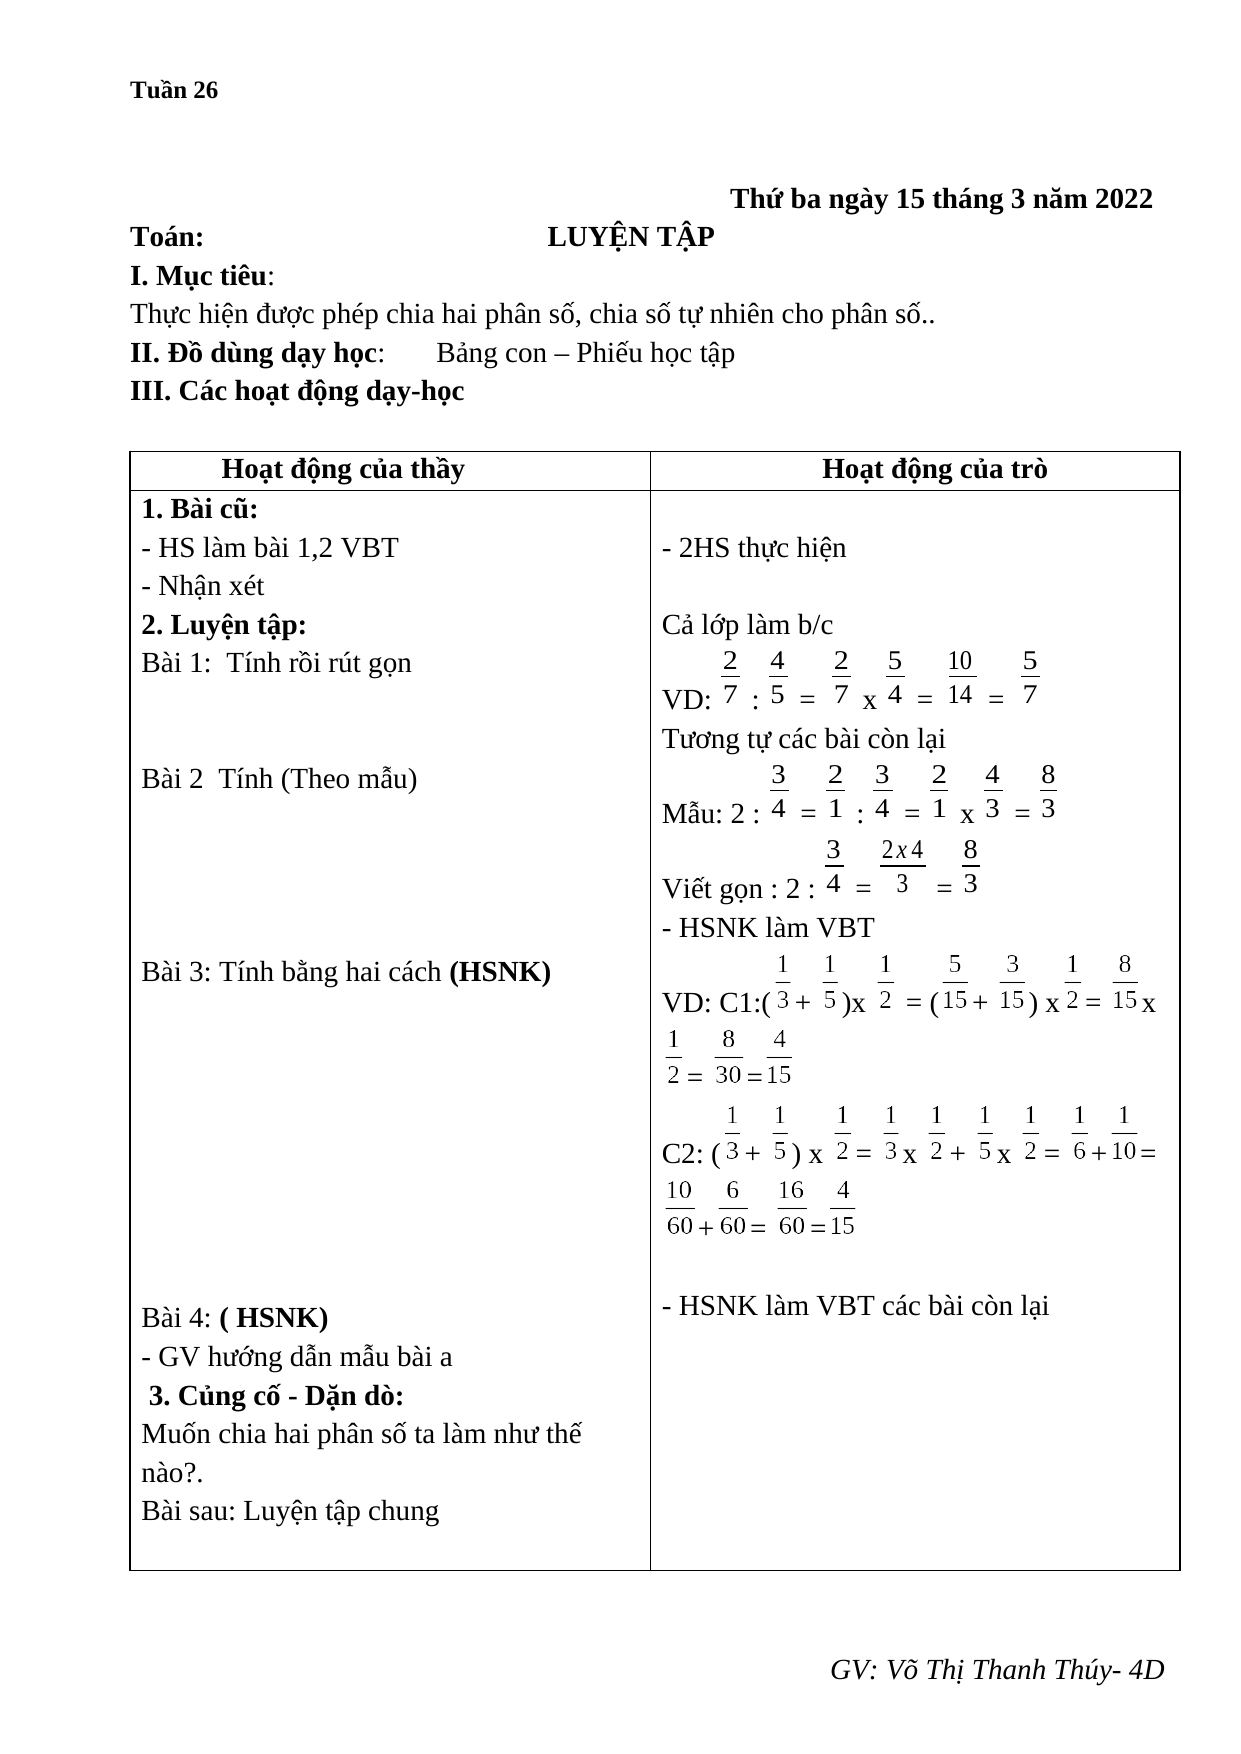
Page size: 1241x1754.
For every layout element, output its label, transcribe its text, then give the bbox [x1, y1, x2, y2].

text Thứ ba ngày 15 tháng 3 năm 2022 [655, 181, 1169, 214]
text Toán: LUYỆN TẬP [130, 219, 1169, 253]
table_cell - 2HS thực hiện Cả lớp làm b/c VD: : = x = = Tương tự các bài còn lại Mẫu: 2 : = : = x = Viết gọn : 2 : = = - HSNK làm VBT VD: C1:(+ )x = (+ ) x= x = = C2: (+ ) x = x + x = += += = - HSNK làm VBT các bài còn lại [651, 491, 1179, 1570]
text III. Các hoạt động dạy-học [130, 373, 1169, 407]
table_header Hoạt động của thầy [131, 452, 650, 490]
text II. Đồ dùng dạy học: Bảng con – Phiếu học tập [130, 335, 1169, 368]
text Thực hiện được phép chia hai phân số, chia số tự nhiên cho phân số.. [130, 296, 1169, 330]
text I. Mục tiêu: [130, 258, 1169, 291]
table_cell 1. Bài cũ: - HS làm bài 1,2 VBT - Nhận xét 2. Luyện tập: Bài 1: Tính rồi rút gọn Bài 2 Tính (Theo mẫu) Bài 3: Tính bằng hai cách (HSNK) Bài 4: ( HSNK) - GV hướng dẫn mẫu bài a 3. Củng cố - Dặn dò: Muốn chia hai phân số ta làm như thế nào?. Bài sau: Luyện tập chung [131, 491, 650, 1570]
table_header Hoạt động của trò [651, 452, 1179, 490]
